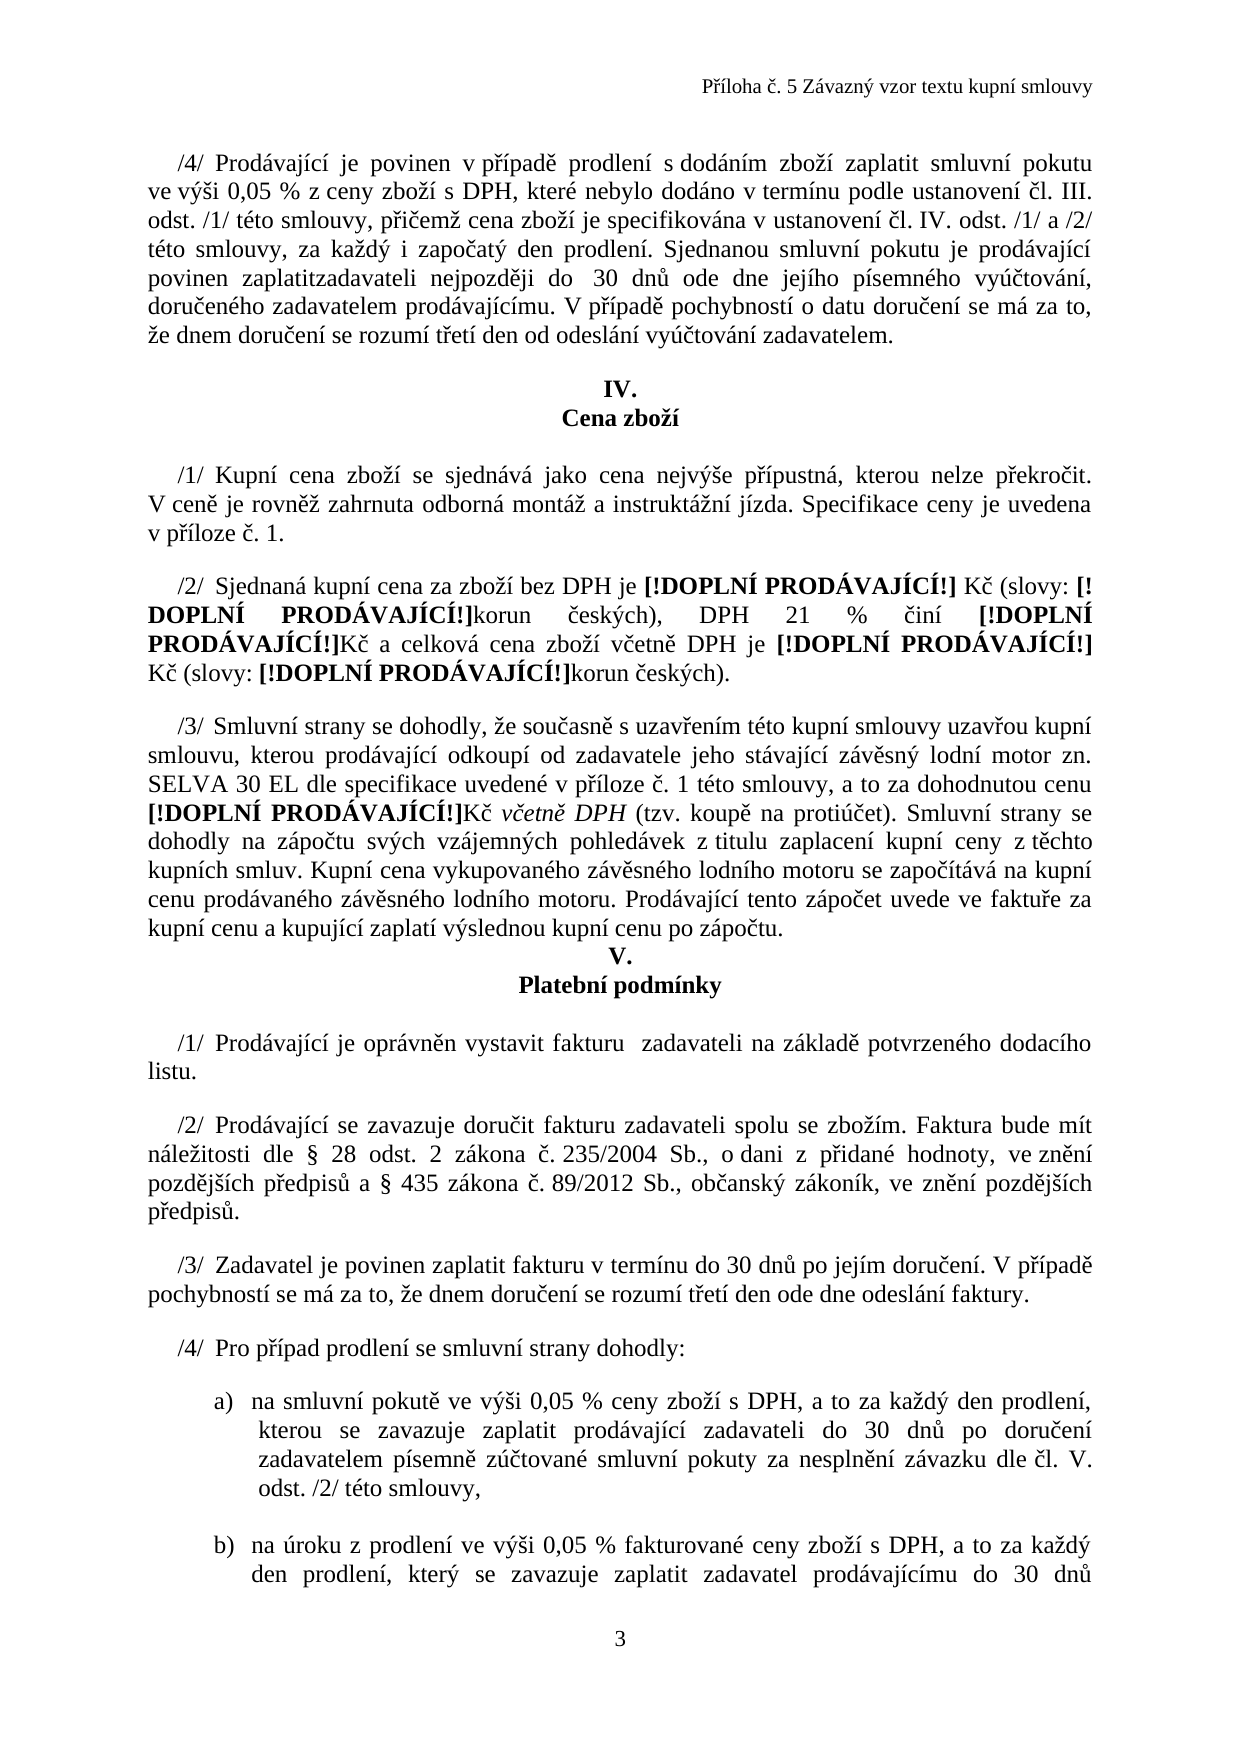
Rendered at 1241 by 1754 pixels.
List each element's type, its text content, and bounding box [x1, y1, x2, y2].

list Smluvní strany se dohodly, že současně s uzavřením této kupní smlouvy uzavřou kupní smlouvu, kterou prodávající odkoupí od zadavatele jeho stávající závěsný lodní motor zn. SELVA 30 EL dle specifikace uvedené v příloze č. 1 této smlouvy, a to za dohodnutou cenu [!DOPLNÍ PRODÁVAJÍCÍ!]Kč včetně DPH (tzv. koupě na protiúčet). Smluvní strany se dohodly na zápočtu svých vzájemných pohledávek z titulu zaplacení kupní ceny z těchto kupních smluv. Kupní cena vykupovaného závěsného lodního motoru se započítává na kupní cenu prodávaného závěsného lodního motoru. Prodávající tento zápočet uvede ve faktuře za kupní cenu a kupující zaplatí výslednou kupní cenu po zápočtu. [148, 711, 1093, 941]
list Zadavatel je povinen zaplatit fakturu v termínu do 30 dnů po jejím doručení. V případě pochybností se má za to, že dnem doručení se rozumí třetí den ode dne odeslání faktury. [148, 1250, 1093, 1308]
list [214, 1530, 1093, 1588]
subtitle V. [148, 941, 1093, 970]
subtitle IV. [148, 374, 1093, 403]
list Pro případ prodlení se smluvní strany dohodly: [148, 1333, 1093, 1361]
subtitle Platební podmínky [148, 970, 1093, 999]
list Kupní cena zboží se sjednává jako cena nejvýše přípustná, kterou nelze překročit. V ceně je rovněž zahrnuta odborná montáž a instruktážní jízda. Specifikace ceny je uvedena v příloze č. 1. [148, 460, 1093, 546]
list Sjednaná kupní cena za zboží bez DPH je [!DOPLNÍ PRODÁVAJÍCÍ!] Kč (slovy: [!DOPLNÍ PRODÁVAJÍCÍ!]korun českých), DPH 21 % činí [!DOPLNÍ PRODÁVAJÍCÍ!]Kč a celková cena zboží včetně DPH je [!DOPLNÍ PRODÁVAJÍCÍ!] Kč (slovy: [!DOPLNÍ PRODÁVAJÍCÍ!]korun českých). [148, 571, 1093, 686]
list na smluvní pokutě ve výši 0,05 % ceny zboží s DPH, a to za každý den prodlení, kterou se zavazuje zaplatit prodávající zadavateli do 30 dnů po doručení zadavatelem písemně zúčtované smluvní pokuty za nesplnění závazku dle čl. V. odst. /2/ této smlouvy, [214, 1386, 1093, 1501]
list Prodávající se zavazuje doručit fakturu zadavateli spolu se zbožím. Faktura bude mít náležitosti dle § 28 odst. 2 zákona č. 235/2004 Sb., o dani z přidané hodnoty, ve znění pozdějších předpisů a § 435 zákona č. 89/2012 Sb., občanský zákoník, ve znění pozdějších předpisů. [148, 1110, 1093, 1225]
subtitle Cena zboží [148, 403, 1093, 431]
list Prodávající je povinen v případě prodlení s dodáním zboží zaplatit smluvní pokutu ve výši 0,05 % z ceny zboží s DPH, které nebylo dodáno v termínu podle ustanovení čl. III. odst. /1/ této smlouvy, přičemž cena zboží je specifikována v ustanovení čl. IV. odst. /1/ a /2/ této smlouvy, za každý i započatý den prodlení. Sjednanou smluvní pokutu je prodávající povinen zaplatitzadavateli nejpozději do 30 dnů ode dne jejího písemného vyúčtování, doručeného zadavatelem prodávajícímu. V případě pochybností o datu doručení se má za to, že dnem doručení se rozumí třetí den od odeslání vyúčtování zadavatelem. [148, 148, 1093, 349]
list Prodávající je oprávněn vystavit fakturu zadavateli na základě potvrzeného dodacího listu. [148, 1028, 1093, 1085]
